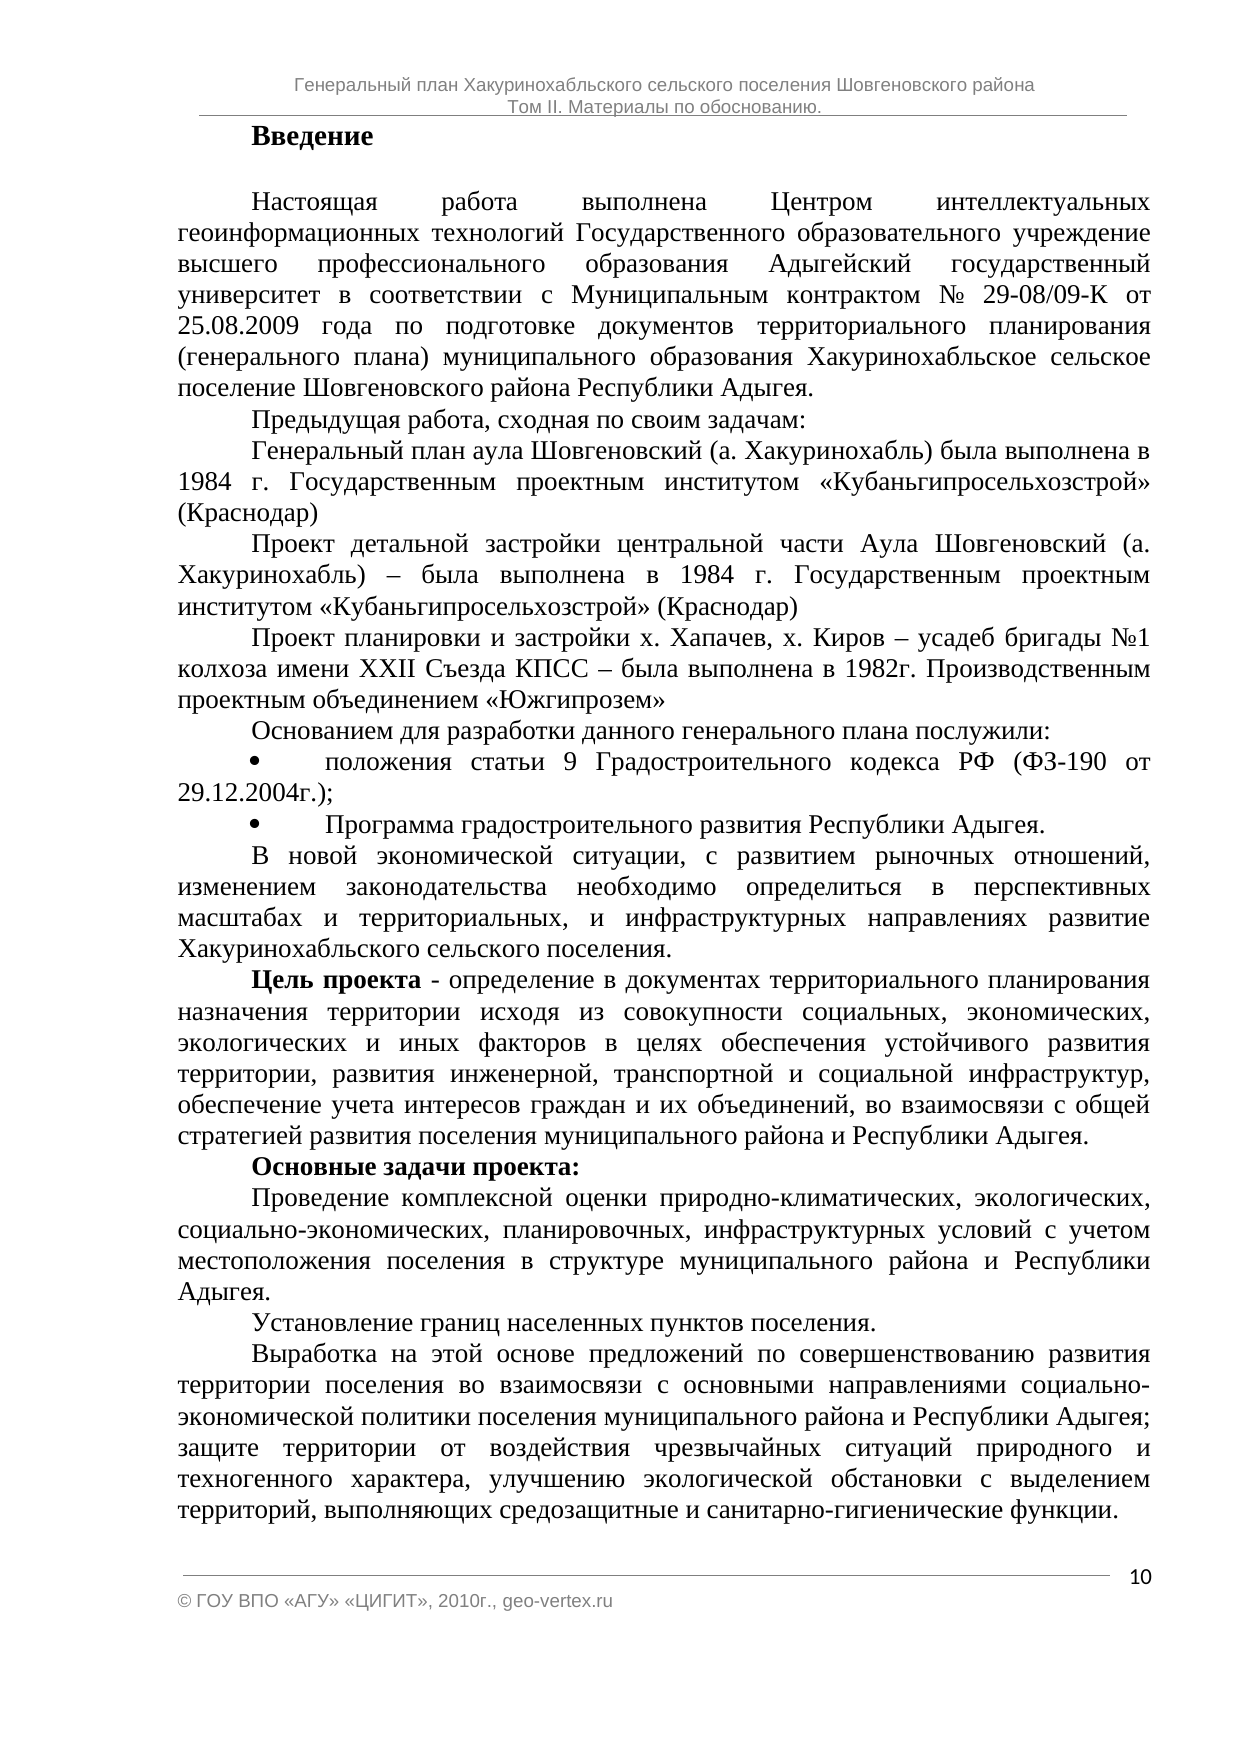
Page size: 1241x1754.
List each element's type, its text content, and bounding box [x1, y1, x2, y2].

subtitle Введение [177, 118, 1152, 152]
list Программа градостроительного развития Республики Адыгея. [177, 808, 1152, 839]
text В новой экономической ситуации, с развитием рыночных отношений, изменением законодательства необходимо определиться в перспективных масштабах и территориальных, и инфраструктурных направлениях развитие Хакуринохабльского сельского поселения. [177, 839, 1152, 963]
text Проект планировки и застройки х. Хапачев, х. Киров – усадеб бригады №1 колхоза имени XXII Съезда КПСС – была выполнена в 1982г. Производственным проектным объединением «Южгипрозем» [177, 621, 1152, 714]
text Цель проекта - определение в документах территориального планирования назначения территории исходя из совокупности социальных, экономических, экологических и иных факторов в целях обеспечения устойчивого развития территории, развития инженерной, транспортной и социальной инфраструктур, обеспечение учета интересов граждан и их объединений, во взаимосвязи с общей стратегией развития поселения муниципального района и Республики Адыгея. [177, 963, 1152, 1150]
text Выработка на этой основе предложений по совершенствованию развития территории поселения во взаимосвязи с основными направлениями социально-экономической политики поселения муниципального района и Республики Адыгея; защите территории от воздействия чрезвычайных ситуаций природного и техногенного характера, улучшению экологической обстановки с выделением территорий, выполняющих средозащитные и санитарно-гигиенические функции. [177, 1337, 1152, 1524]
text Настоящая работа выполнена Центром интеллектуальных геоинформационных технологий Государственного образовательного учреждение высшего профессионального образования Адыгейский государственный университет в соответствии с Муниципальным контрактом № 29-08/09-К от 25.08.2009 года по подготовке документов территориального планирования (генерального плана) муниципального образования Хакуринохабльское сельское поселение Шовгеновского района Республики Адыгея. [177, 185, 1152, 403]
list положения статьи 9 Градостроительного кодекса РФ (ФЗ-190 от 29.12.2004г.); [177, 745, 1152, 808]
text Проект детальной застройки центральной части Аула Шовгеновский (а. Хакуринохабль) – была выполнена в . Государственным проектным институтом «Кубаньгипросельхозстрой» (Краснодар) [177, 527, 1152, 621]
text Установление границ населенных пунктов поселения. [177, 1306, 1152, 1337]
text Основные задачи проекта: [177, 1150, 1152, 1182]
text Основанием для разработки данного генерального плана послужили: [177, 714, 1152, 745]
text Предыдущая работа, сходная по своим задачам: [177, 403, 1152, 434]
text Проведение комплексной оценки природно-климатических, экологических, социально-экономических, планировочных, инфраструктурных условий с учетом местоположения поселения в структуре муниципального района и Республики Адыгея. [177, 1182, 1152, 1306]
text Генеральный план аула Шовгеновский (а. Хакуринохабль) была выполнена в . Государственным проектным институтом «Кубаньгипросельхозстрой» (Краснодар) [177, 434, 1152, 527]
